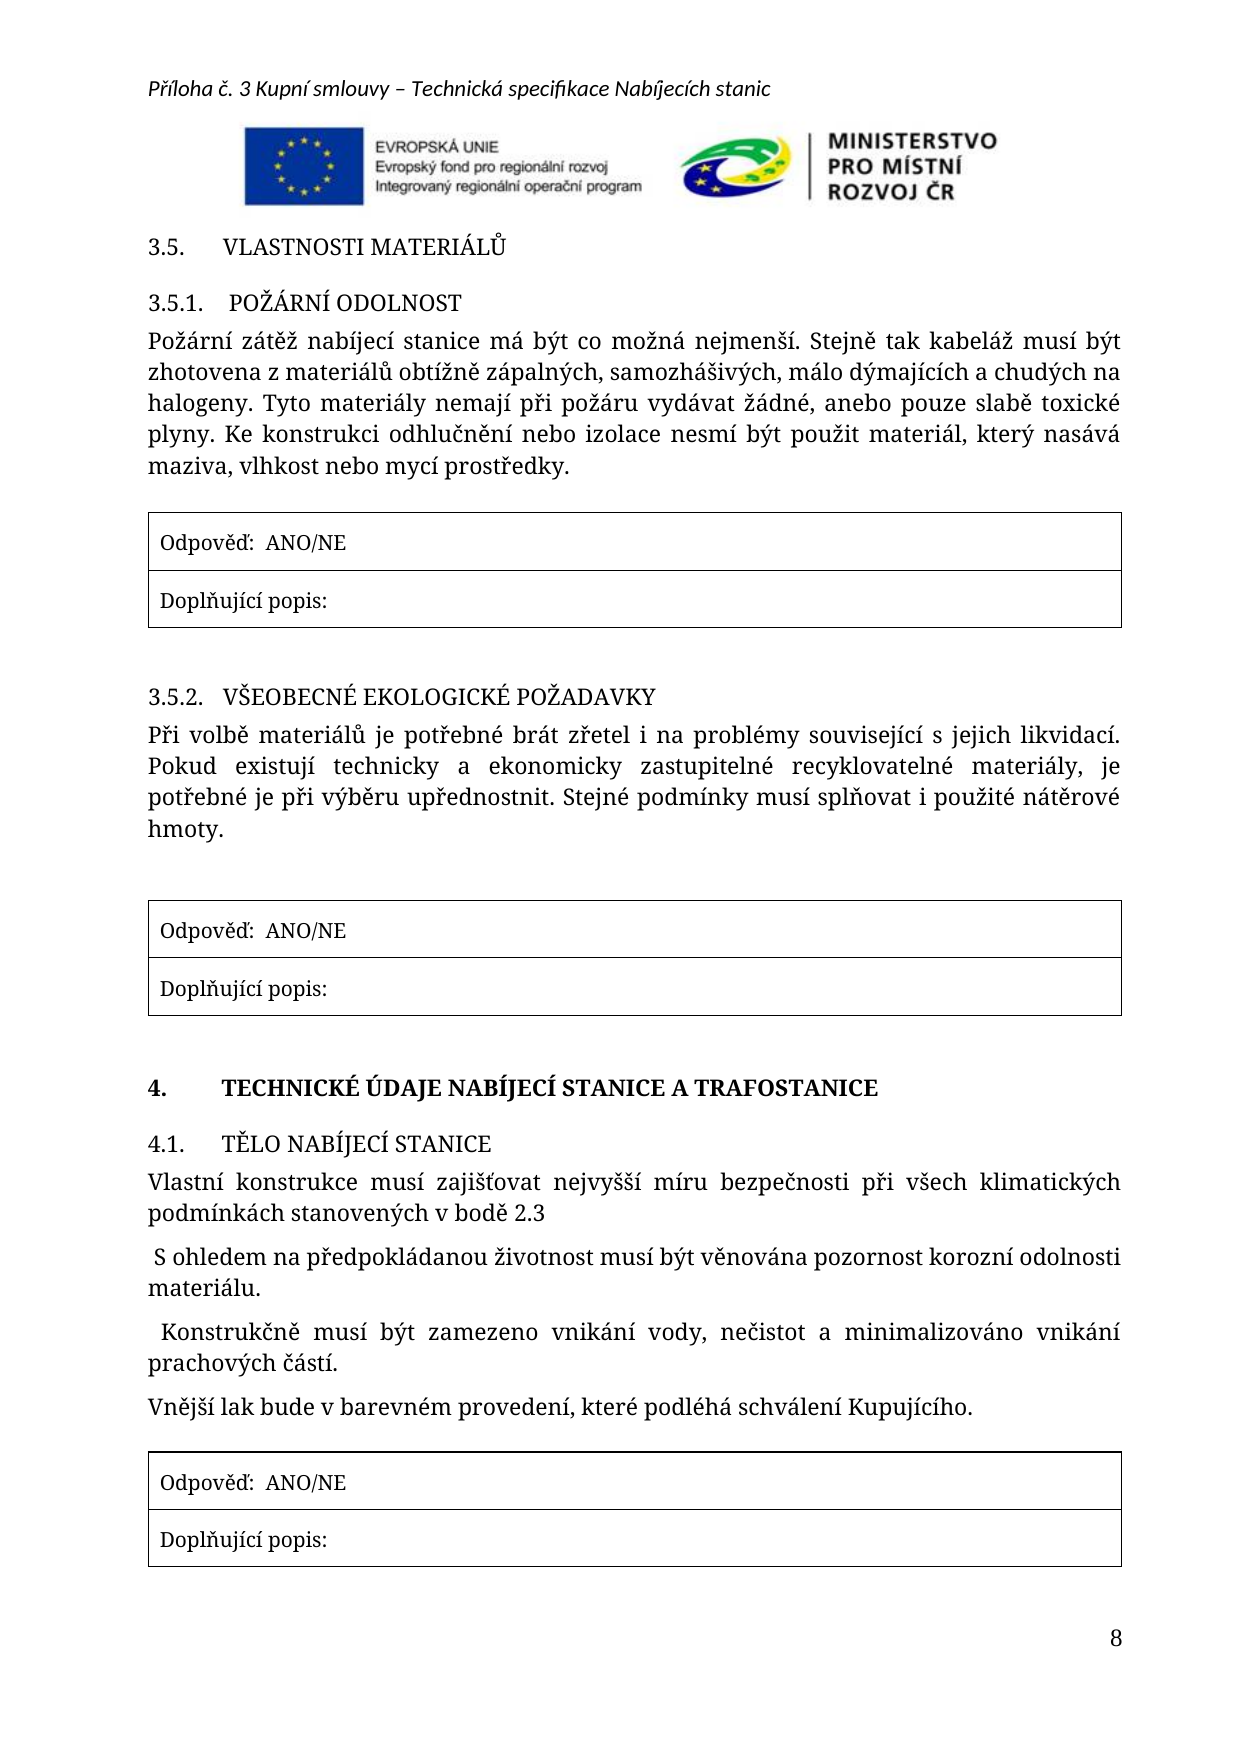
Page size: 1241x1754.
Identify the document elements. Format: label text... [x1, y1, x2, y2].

subtitle Vlastnosti materiálů [148, 231, 1122, 262]
subtitle Technické údaje Nabíjecí stanice a trafostanice [148, 1072, 1122, 1103]
subtitle Tělo nabíjecí stanice [148, 1128, 1122, 1159]
text Vnější lak bude v barevném provedení, které podléhá schválení Kupujícího. [148, 1391, 1122, 1422]
table_header Odpověď: ANO/NE [149, 1453, 1121, 1509]
text Při volbě materiálů je potřebné brát zřetel i na problémy související s jejich likvidací. Pokud existují technicky a ekonomicky zastupitelné recyklovatelné materiály, je potřebné je při výběru upřednostnit. Stejné podmínky musí splňovat i použité nátěrové hmoty. [148, 719, 1122, 844]
table_cell Doplňující popis: [149, 1510, 1121, 1566]
table_header Odpověď: ANO/NE [149, 901, 1121, 957]
text Vlastní konstrukce musí zajišťovat nejvyšší míru bezpečnosti při všech klimatických podmínkách stanovených v bodě 2.3 [148, 1166, 1122, 1228]
table_cell Doplňující popis: [149, 571, 1121, 627]
table_cell Doplňující popis: [149, 958, 1121, 1014]
text S ohledem na předpokládanou životnost musí být věnována pozornost korozní odolnosti materiálu. [148, 1241, 1122, 1303]
text Konstrukčně musí být zamezeno vnikání vody, nečistot a minimalizováno vnikání prachových částí. [148, 1316, 1122, 1378]
table_header Odpověď: ANO/NE [149, 513, 1121, 569]
subtitle Požární odolnost [148, 287, 1122, 318]
picture [218, 101, 1022, 231]
subtitle Všeobecné ekologické požadavky [148, 681, 1122, 712]
text Požární zátěž nabíjecí stanice má být co možná nejmenší. Stejně tak kabeláž musí být zhotovena z materiálů obtížně zápalných, samozhášivých, málo dýmajících a chudých na halogeny. Tyto materiály nemají při požáru vydávat žádné, anebo pouze slabě toxické plyny. Ke konstrukci odhlučnění nebo izolace nesmí být použit materiál, který nasává maziva, vlhkost nebo mycí prostředky. [148, 325, 1122, 481]
